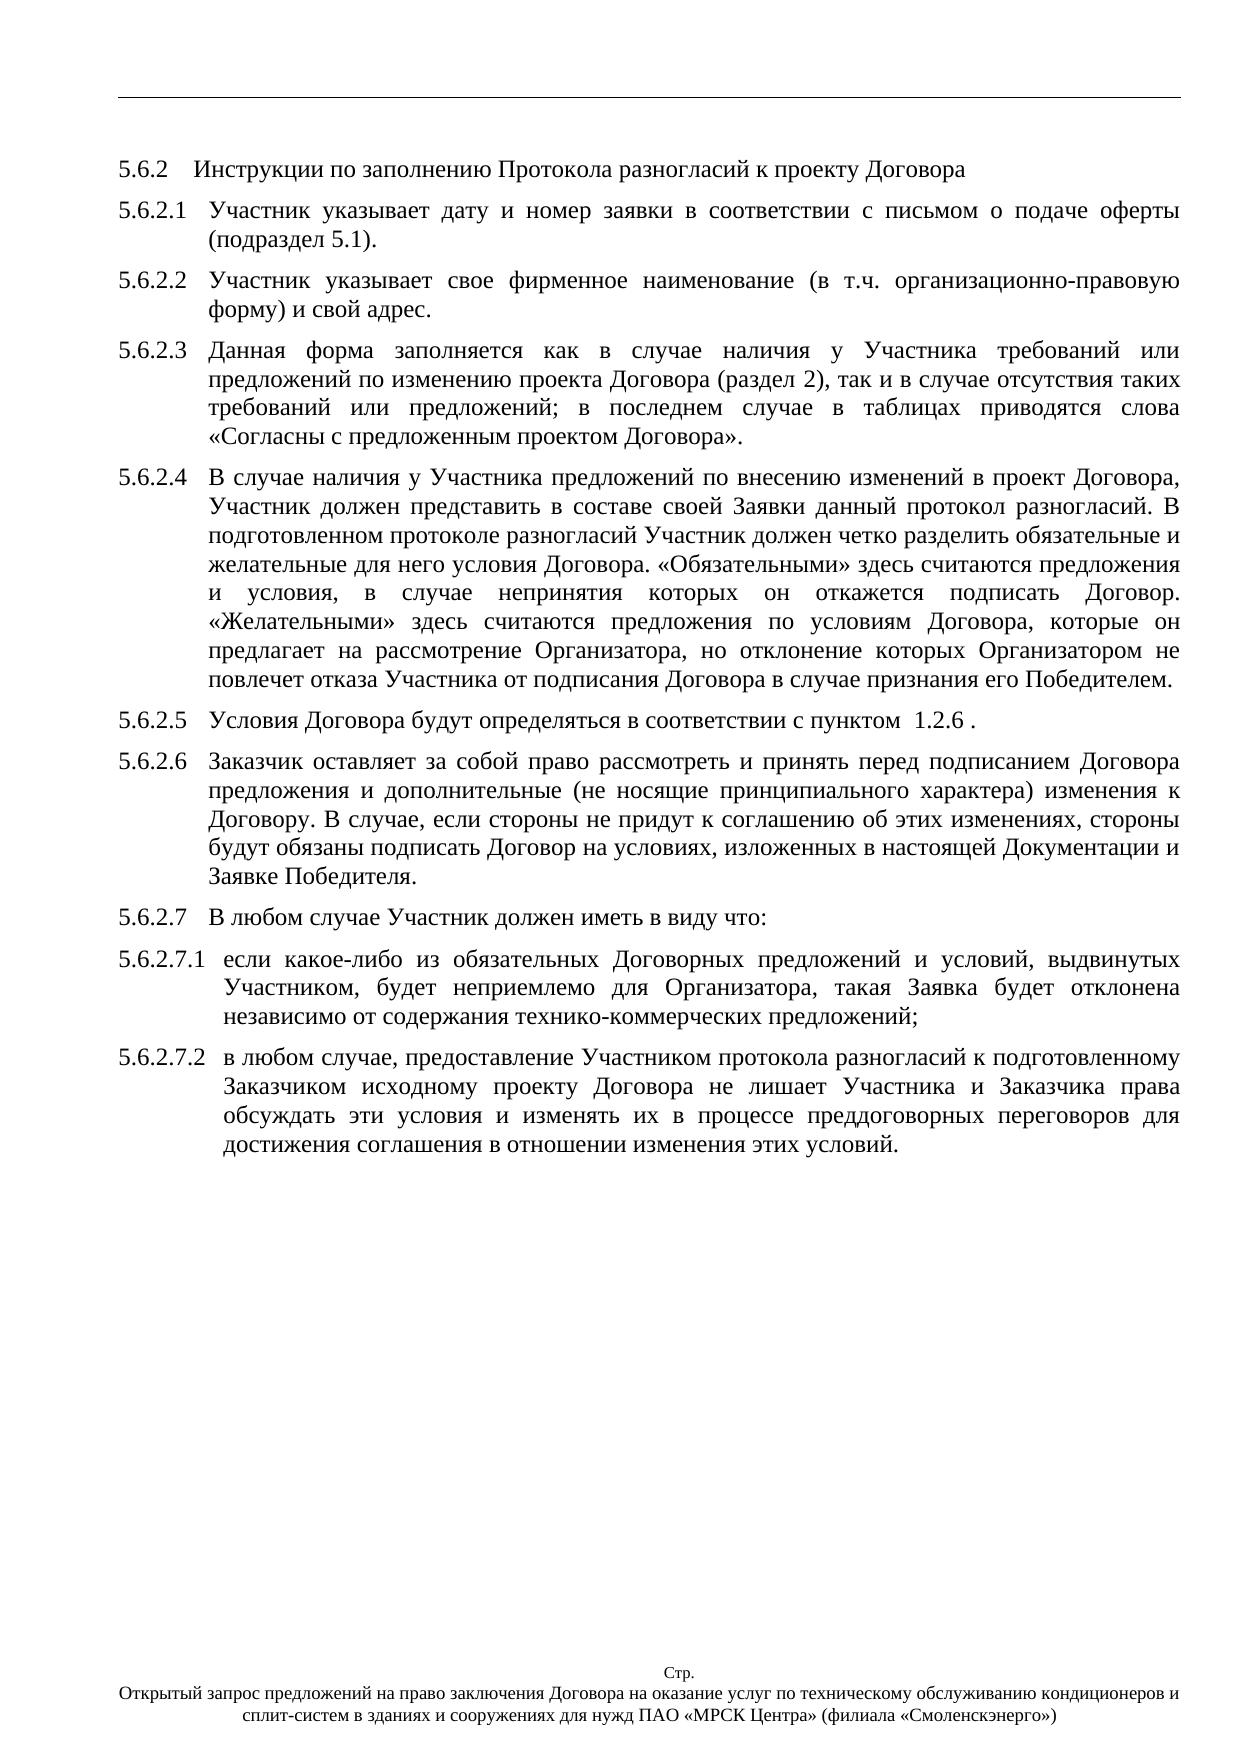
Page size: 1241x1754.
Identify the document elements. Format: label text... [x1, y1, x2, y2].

list В случае наличия у Участника предложений по внесению изменений в проект Договора, Участник должен представить в составе своей Заявки данный протокол разногласий. В подготовленном протоколе разногласий Участник должен четко разделить обязательные и желательные для него условия Договора. «Обязательными» здесь считаются предложения и условия, в случае непринятия которых он откажется подписать Договор. «Желательными» здесь считаются предложения по условиям Договора, которые он предлагает на рассмотрение Организатора, но отклонение которых Организатором не повлечет отказа Участника от подписания Договора в случае признания его Победителем. [118, 462, 1181, 692]
list в любом случае, предоставление Участником протокола разногласий к подготовленному Заказчиком исходному проекту Договора не лишает Участника и Заказчика права обсуждать эти условия и изменять их в процессе преддоговорных переговоров для достижения соглашения в отношении изменения этих условий. [118, 1042, 1181, 1157]
list В любом случае Участник должен иметь в виду что: [118, 902, 1181, 931]
list Условия Договора будут определяться в соответствии с пунктом 1.2.6 . [118, 705, 1181, 734]
list Участник указывает дату и номер заявки в соответствии с письмом о подаче оферты (подраздел 5.1). [118, 195, 1181, 252]
list Участник указывает свое фирменное наименование (в т.ч. организационно-правовую форму) и свой адрес. [118, 265, 1181, 322]
list Заказчик оставляет за собой право рассмотреть и принять перед подписанием Договора предложения и дополнительные (не носящие принципиального характера) изменения к Договору. В случае, если стороны не придут к соглашению об этих изменениях, стороны будут обязаны подписать Договор на условиях, изложенных в настоящей Документации и Заявке Победителя. [118, 746, 1181, 890]
list если какое-либо из обязательных Договорных предложений и условий, выдвинутых Участником, будет неприемлемо для Организатора, такая Заявка будет отклонена независимо от содержания технико-коммерческих предложений; [118, 944, 1181, 1030]
list Данная форма заполняется как в случае наличия у Участника требований или предложений по изменению проекта Договора (раздел 2), так и в случае отсутствия таких требований или предложений; в последнем случае в таблицах приводятся слова «Согласны с предложенным проектом Договора». [118, 335, 1181, 450]
subtitle Инструкции по заполнению Протокола разногласий к проекту Договора [118, 154, 1181, 182]
